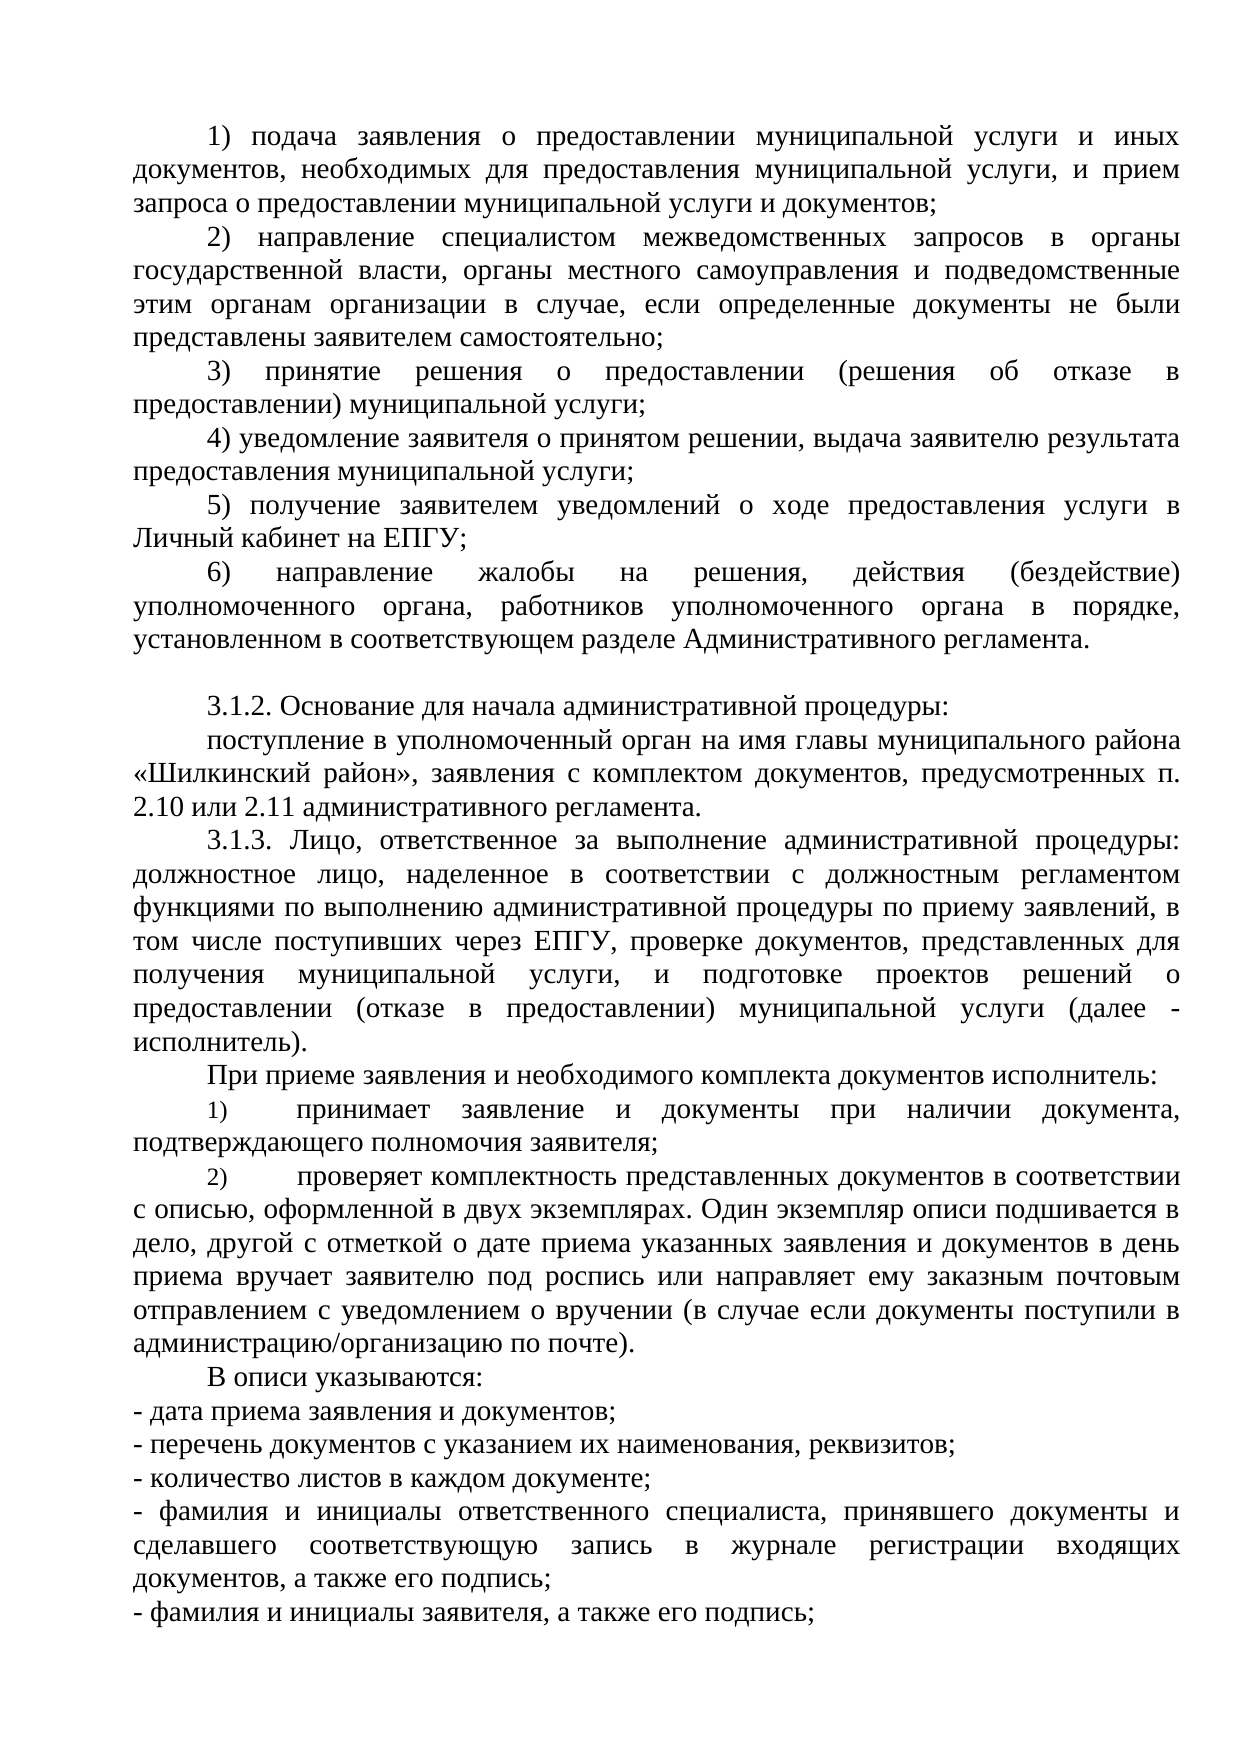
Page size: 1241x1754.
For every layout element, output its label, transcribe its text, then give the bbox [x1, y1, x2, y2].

text При приеме заявления и необходимого комплекта документов исполнитель: [133, 1057, 1181, 1091]
text - фамилия и инициалы заявителя, а также его подпись; [133, 1594, 1181, 1627]
text - перечень документов с указанием их наименования, реквизитов; [133, 1426, 1181, 1460]
text - фамилия и инициалы ответственного специалиста, принявшего документы и сделавшего соответствующую запись в журнале регистрации входящих документов, а также его подпись; [133, 1493, 1181, 1594]
text - дата приема заявления и документов; [133, 1393, 1181, 1426]
list принимает заявление и документы при наличии документа, подтверждающего полномочия заявителя; [133, 1091, 1181, 1158]
text В описи указываются: [133, 1359, 1181, 1393]
text 3.1.3. Лицо, ответственное за выполнение административной процедуры: должностное лицо, наделенное в соответствии с должностным регламентом функциями по выполнению административной процедуры по приему заявлений, в том числе поступивших через ЕПГУ, проверке документов, представленных для получения муниципальной услуги, и подготовке проектов решений о предоставлении (отказе в предоставлении) муниципальной услуги (далее - исполнитель). [133, 822, 1181, 1057]
text поступление в уполномоченный орган на имя главы муниципального района «Шилкинский район», заявления с комплектом документов, предусмотренных п. 2.10 или 2.11 административного регламента. [133, 722, 1181, 822]
text 2) направление специалистом межведомственных запросов в органы государственной власти, органы местного самоуправления и подведомственные этим органам организации в случае, если определенные документы не были представлены заявителем самостоятельно; [133, 219, 1181, 353]
text 6) направление жалобы на решения, действия (бездействие) уполномоченного органа, работников уполномоченного органа в порядке, установленном в соответствующем разделе Административного регламента. [133, 554, 1181, 655]
text - количество листов в каждом документе; [133, 1460, 1181, 1493]
text 3) принятие решения о предоставлении (решения об отказе в предоставлении) муниципальной услуги; [133, 353, 1181, 420]
text 3.1.2. Основание для начала административной процедуры: [133, 688, 1181, 722]
text 1) подача заявления о предоставлении муниципальной услуги и иных документов, необходимых для предоставления муниципальной услуги, и прием запроса о предоставлении муниципальной услуги и документов; [133, 118, 1181, 219]
text 4) уведомление заявителя о принятом решении, выдача заявителю результата предоставления муниципальной услуги; [133, 420, 1181, 487]
text 5) получение заявителем уведомлений о ходе предоставления услуги в Личный кабинет на ЕПГУ; [133, 487, 1181, 554]
list проверяет комплектность представленных документов в соответствии с описью, оформленной в двух экземплярах. Один экземпляр описи подшивается в дело, другой с отметкой о дате приема указанных заявления и документов в день приема вручает заявителю под роспись или направляет ему заказным почтовым отправлением с уведомлением о вручении (в случае если документы поступили в администрацию/организацию по почте). [133, 1158, 1181, 1359]
